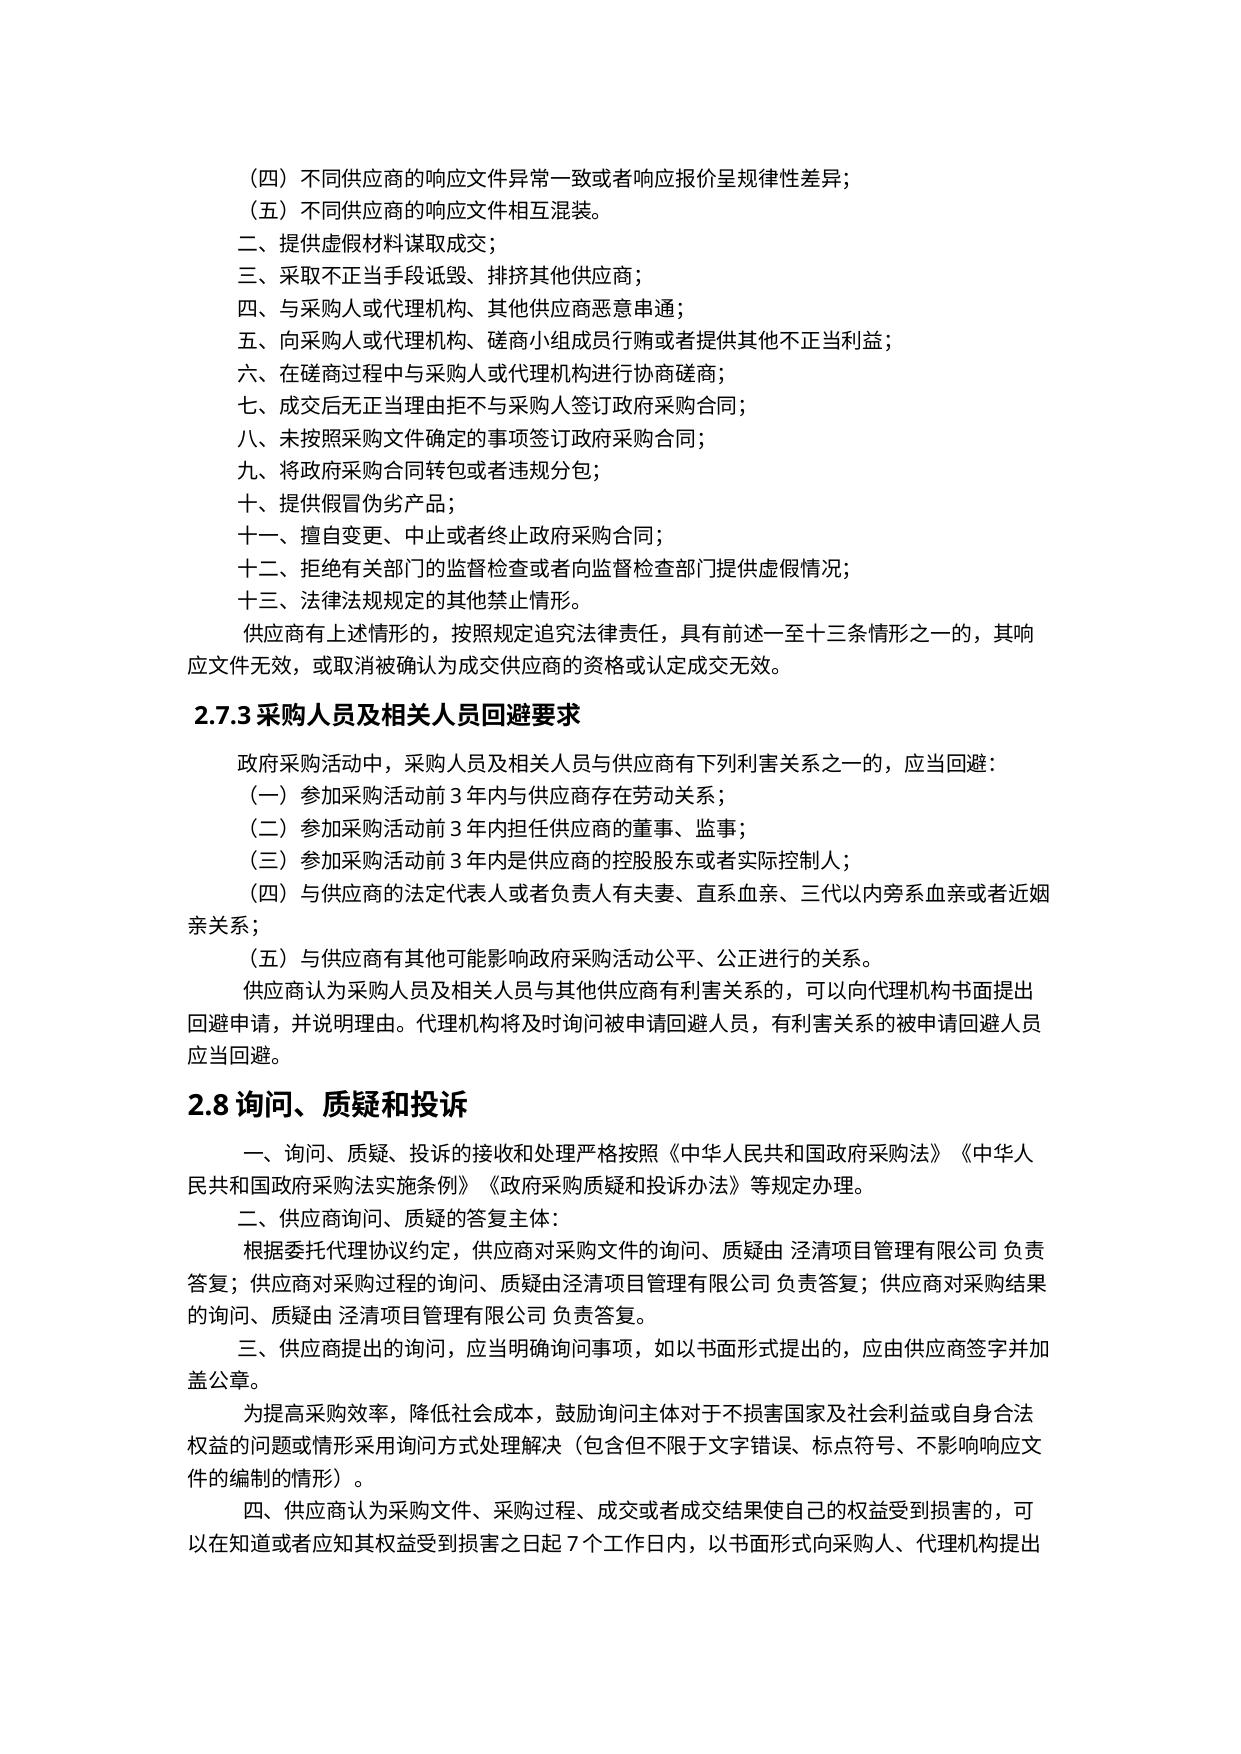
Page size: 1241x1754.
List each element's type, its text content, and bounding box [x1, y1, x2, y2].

text 为提高采购效率，降低社会成本，鼓励询问主体对于不损害国家及社会利益或自身合法权益的问题或情形采用询问方式处理解决（包含但不限于文字错误、标点符号、不影响响应文件的编制的情形）。 [187, 1397, 1053, 1494]
text 二、提供虚假材料谋取成交； [187, 227, 1053, 259]
text 十、提供假冒伪劣产品； [187, 487, 1053, 519]
text 根据委托代理协议约定，供应商对采购文件的询问、质疑由 泾清项目管理有限公司 负责答复；供应商对采购过程的询问、质疑由泾清项目管理有限公司 负责答复；供应商对采购结果的询问、质疑由 泾清项目管理有限公司 负责答复。 [187, 1234, 1053, 1332]
text 供应商认为采购人员及相关人员与其他供应商有利害关系的，可以向代理机构书面提出回避申请，并说明理由。代理机构将及时询问被申请回避人员，有利害关系的被申请回避人员应当回避。 [187, 974, 1053, 1072]
text 六、在磋商过程中与采购人或代理机构进行协商磋商； [187, 357, 1053, 389]
text 五、向采购人或代理机构、磋商小组成员行贿或者提供其他不正当利益； [187, 324, 1053, 357]
text 十二、拒绝有关部门的监督检查或者向监督检查部门提供虚假情况； [187, 552, 1053, 584]
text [187, 1494, 1053, 1559]
text 2.7.3采购人员及相关人员回避要求 [187, 682, 1053, 747]
text 九、将政府采购合同转包或者违规分包； [187, 454, 1053, 487]
text 四、与采购人或代理机构、其他供应商恶意串通； [187, 292, 1053, 324]
text 八、未按照采购文件确定的事项签订政府采购合同； [187, 422, 1053, 454]
text （二）参加采购活动前3年内担任供应商的董事、监事； [187, 812, 1053, 844]
text 2.8询问、质疑和投诉 [187, 1072, 1053, 1137]
text 一、询问、质疑、投诉的接收和处理严格按照《中华人民共和国政府采购法》《中华人民共和国政府采购法实施条例》《政府采购质疑和投诉办法》等规定办理。 [187, 1137, 1053, 1202]
text （五）不同供应商的响应文件相互混装。 [187, 194, 1053, 227]
text 三、采取不正当手段诋毁、排挤其他供应商； [187, 259, 1053, 292]
text 供应商有上述情形的，按照规定追究法律责任，具有前述一至十三条情形之一的，其响应文件无效，或取消被确认为成交供应商的资格或认定成交无效。 [187, 617, 1053, 682]
text 十三、法律法规规定的其他禁止情形。 [187, 584, 1053, 617]
text （五）与供应商有其他可能影响政府采购活动公平、公正进行的关系。 [187, 942, 1053, 974]
text （四）不同供应商的响应文件异常一致或者响应报价呈规律性差异； [187, 162, 1053, 194]
text （一）参加采购活动前3年内与供应商存在劳动关系； [187, 779, 1053, 812]
text 七、成交后无正当理由拒不与采购人签订政府采购合同； [187, 389, 1053, 422]
text 三、供应商提出的询问，应当明确询问事项，如以书面形式提出的，应由供应商签字并加盖公章。 [187, 1332, 1053, 1397]
text 十一、擅自变更、中止或者终止政府采购合同； [187, 519, 1053, 552]
text （四）与供应商的法定代表人或者负责人有夫妻、直系血亲、三代以内旁系血亲或者近姻亲关系； [187, 877, 1053, 942]
text （三）参加采购活动前3年内是供应商的控股股东或者实际控制人； [187, 844, 1053, 877]
text 政府采购活动中，采购人员及相关人员与供应商有下列利害关系之一的，应当回避： [187, 747, 1053, 779]
text 二、供应商询问、质疑的答复主体： [187, 1202, 1053, 1234]
